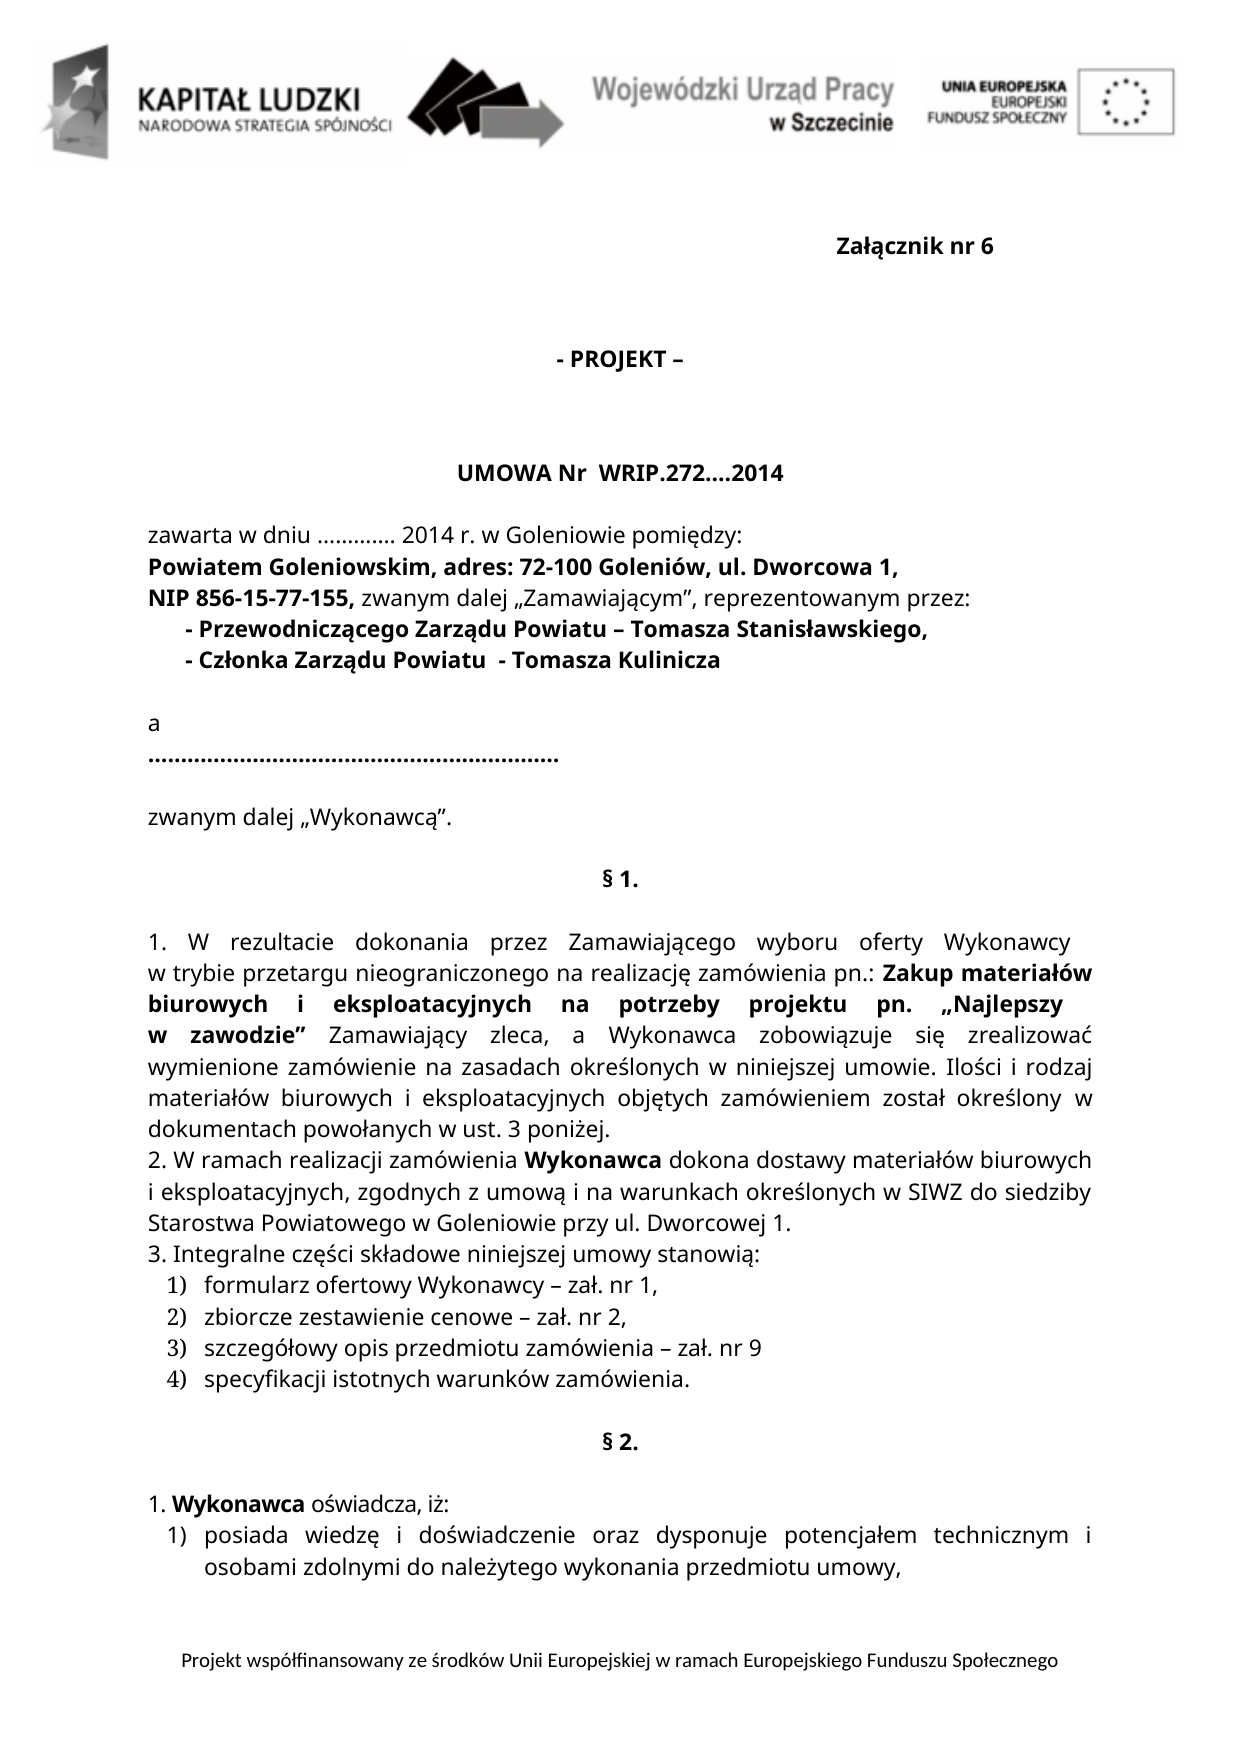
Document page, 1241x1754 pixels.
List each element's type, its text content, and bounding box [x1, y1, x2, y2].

text 1. Wykonawca oświadcza, iż: [148, 1488, 1092, 1519]
text § 1. [148, 863, 1092, 894]
list zbiorcze zestawienie cenowe – zał. nr 2, [166, 1301, 1092, 1332]
text - Przewodniczącego Zarządu Powiatu – Tomasza Stanisławskiego, [185, 613, 1092, 644]
text a [148, 707, 1092, 738]
list szczegółowy opis przedmiotu zamówienia – zał. nr 9 [166, 1332, 1092, 1363]
list specyfikacji istotnych warunków zamówienia. [166, 1363, 1092, 1394]
text 1. W rezultacie dokonania przez Zamawiającego wyboru oferty Wykonawcy w trybie przetargu nieograniczonego na realizację zamówienia pn.: Zakup materiałów biurowych i eksploatacyjnych na potrzeby projektu pn. „Najlepszy w zawodzie” Zamawiający zleca, a Wykonawca zobowiązuje się zrealizować wymienione zamówienie na zasadach określonych w niniejszej umowie. Ilości i rodzaj materiałów biurowych i eksploatacyjnych objętych zamówieniem został określony w dokumentach powołanych w ust. 3 poniżej. [148, 926, 1092, 1144]
text Powiatem Goleniowskim, adres: 72-100 Goleniów, ul. Dworcowa 1, [148, 551, 1092, 582]
text NIP 856-15-77-155, zwanym dalej „Zamawiającym”, reprezentowanym przez: [148, 582, 1092, 613]
text § 2. [148, 1426, 1092, 1457]
text - PROJEKT – [148, 343, 1092, 374]
text 3. Integralne części składowe niniejszej umowy stanowią: [148, 1238, 1092, 1269]
text Załącznik nr 6 [664, 230, 1092, 261]
text zwanym dalej „Wykonawcą”. [148, 801, 1092, 832]
list posiada wiedzę i doświadczenie oraz dysponuje potencjałem technicznym i osobami zdolnymi do należytego wykonania przedmiotu umowy, [166, 1519, 1092, 1582]
list formularz ofertowy Wykonawcy – zał. nr 1, [166, 1269, 1092, 1301]
text - Członka Zarządu Powiatu - Tomasza Kulinicza [185, 644, 1092, 676]
text zawarta w dniu …………. 2014 r. w Goleniowie pomiędzy: [148, 519, 1092, 551]
text ……………………………………………………… [148, 738, 1092, 769]
text 2. W ramach realizacji zamówienia Wykonawca dokona dostawy materiałów biurowych i eksploatacyjnych, zgodnych z umową i na warunkach określonych w SIWZ do siedziby Starostwa Powiatowego w Goleniowie przy ul. Dworcowej 1. [148, 1144, 1092, 1238]
text UMOWA Nr WRIP.272....2014 [148, 457, 1092, 488]
